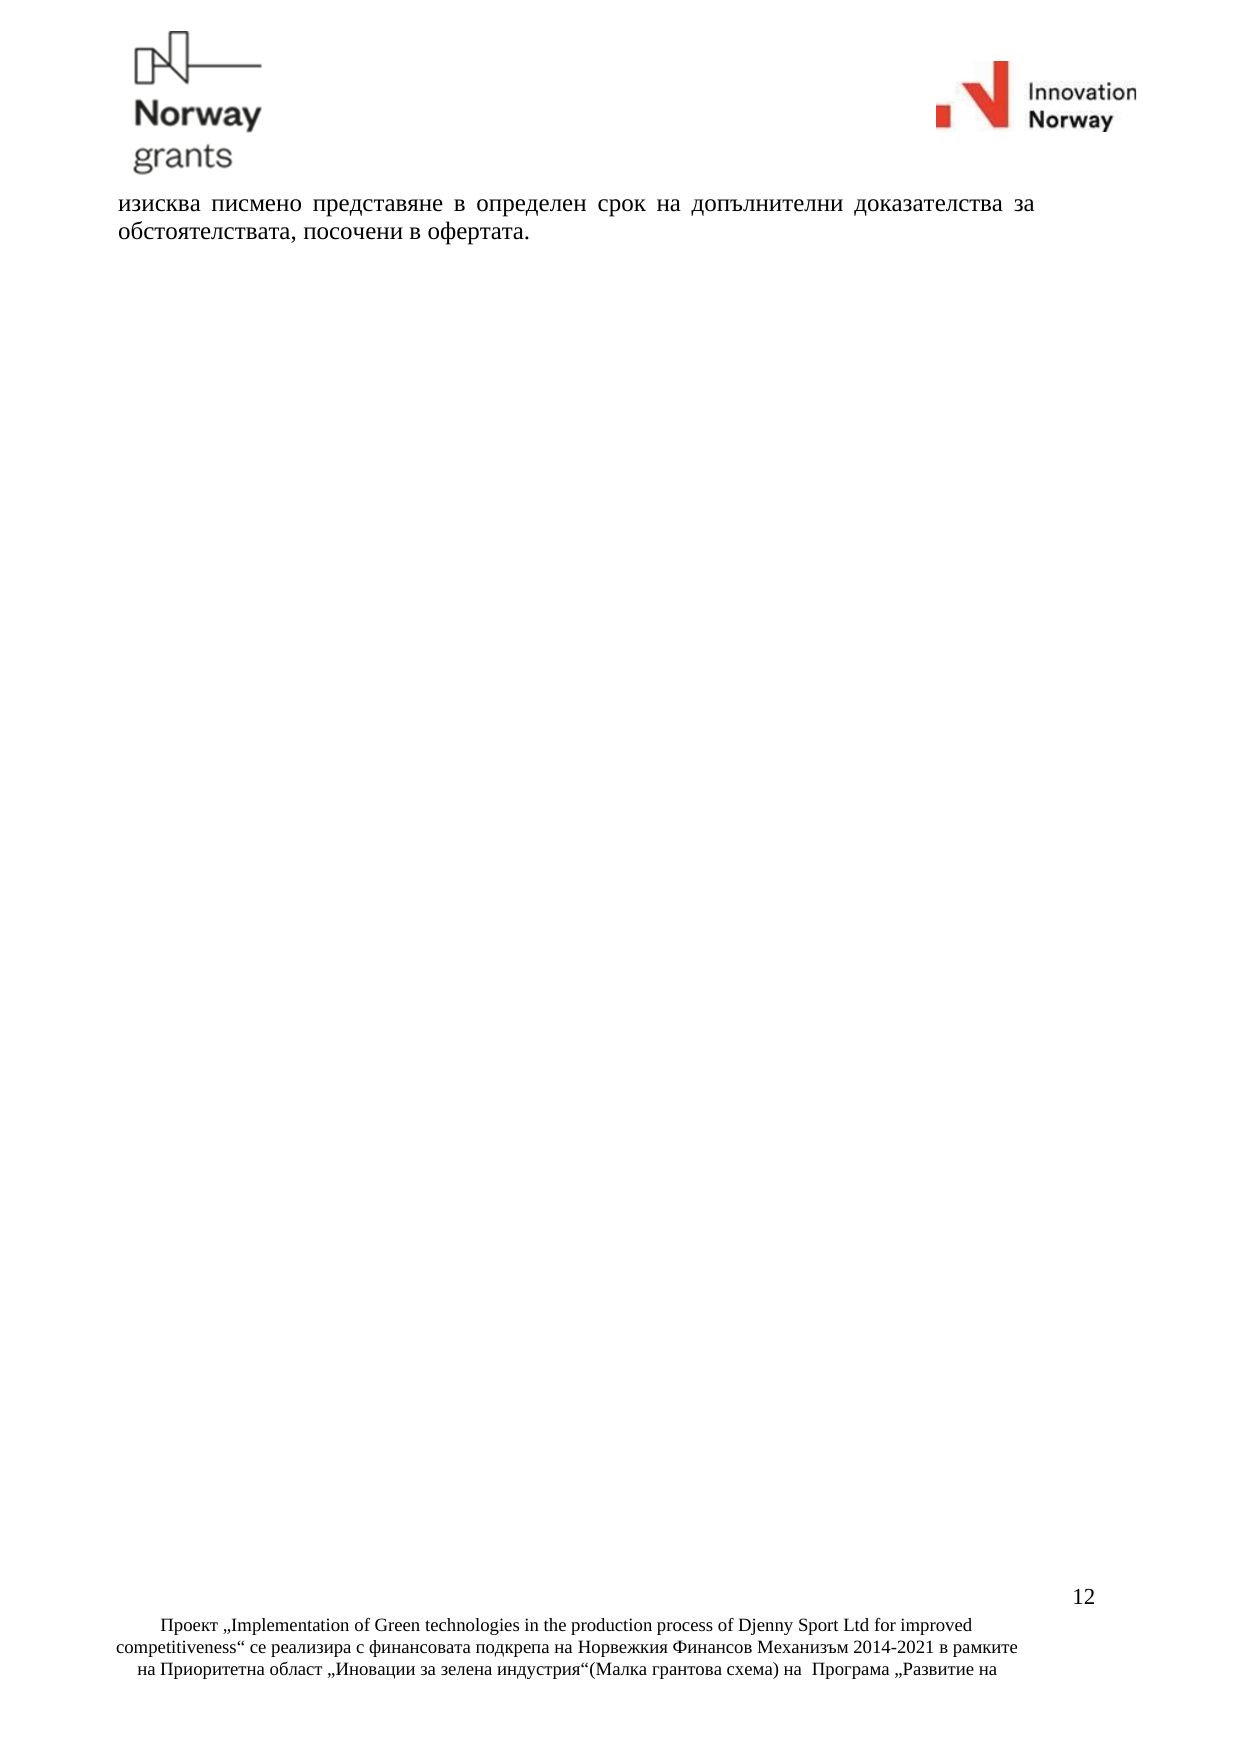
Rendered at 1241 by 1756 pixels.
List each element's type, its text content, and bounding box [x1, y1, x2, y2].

picture [133, 31, 263, 175]
text изисква писмено представяне в определен срок на допълнителни доказателства за обстоятелствата, посочени в офертата. [118, 188, 1176, 245]
picture [936, 61, 1137, 132]
